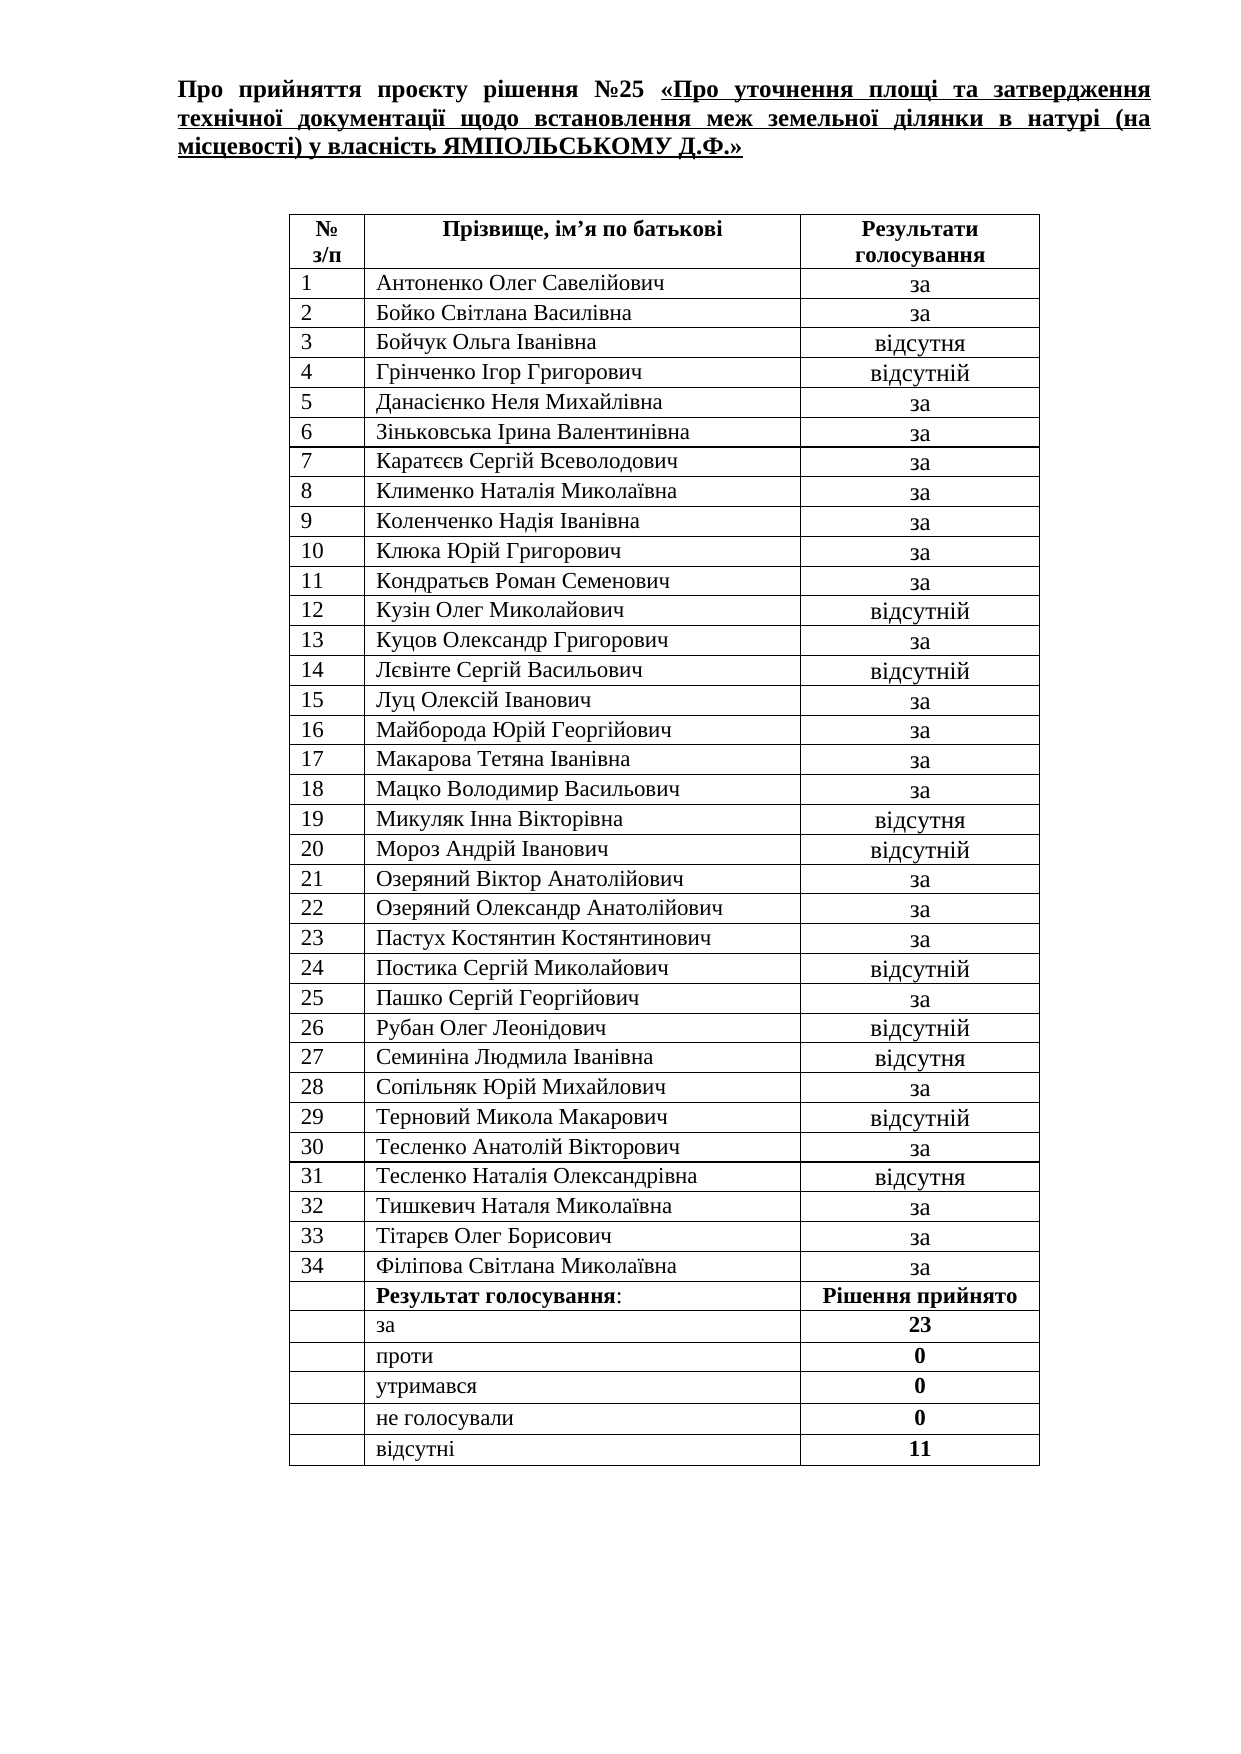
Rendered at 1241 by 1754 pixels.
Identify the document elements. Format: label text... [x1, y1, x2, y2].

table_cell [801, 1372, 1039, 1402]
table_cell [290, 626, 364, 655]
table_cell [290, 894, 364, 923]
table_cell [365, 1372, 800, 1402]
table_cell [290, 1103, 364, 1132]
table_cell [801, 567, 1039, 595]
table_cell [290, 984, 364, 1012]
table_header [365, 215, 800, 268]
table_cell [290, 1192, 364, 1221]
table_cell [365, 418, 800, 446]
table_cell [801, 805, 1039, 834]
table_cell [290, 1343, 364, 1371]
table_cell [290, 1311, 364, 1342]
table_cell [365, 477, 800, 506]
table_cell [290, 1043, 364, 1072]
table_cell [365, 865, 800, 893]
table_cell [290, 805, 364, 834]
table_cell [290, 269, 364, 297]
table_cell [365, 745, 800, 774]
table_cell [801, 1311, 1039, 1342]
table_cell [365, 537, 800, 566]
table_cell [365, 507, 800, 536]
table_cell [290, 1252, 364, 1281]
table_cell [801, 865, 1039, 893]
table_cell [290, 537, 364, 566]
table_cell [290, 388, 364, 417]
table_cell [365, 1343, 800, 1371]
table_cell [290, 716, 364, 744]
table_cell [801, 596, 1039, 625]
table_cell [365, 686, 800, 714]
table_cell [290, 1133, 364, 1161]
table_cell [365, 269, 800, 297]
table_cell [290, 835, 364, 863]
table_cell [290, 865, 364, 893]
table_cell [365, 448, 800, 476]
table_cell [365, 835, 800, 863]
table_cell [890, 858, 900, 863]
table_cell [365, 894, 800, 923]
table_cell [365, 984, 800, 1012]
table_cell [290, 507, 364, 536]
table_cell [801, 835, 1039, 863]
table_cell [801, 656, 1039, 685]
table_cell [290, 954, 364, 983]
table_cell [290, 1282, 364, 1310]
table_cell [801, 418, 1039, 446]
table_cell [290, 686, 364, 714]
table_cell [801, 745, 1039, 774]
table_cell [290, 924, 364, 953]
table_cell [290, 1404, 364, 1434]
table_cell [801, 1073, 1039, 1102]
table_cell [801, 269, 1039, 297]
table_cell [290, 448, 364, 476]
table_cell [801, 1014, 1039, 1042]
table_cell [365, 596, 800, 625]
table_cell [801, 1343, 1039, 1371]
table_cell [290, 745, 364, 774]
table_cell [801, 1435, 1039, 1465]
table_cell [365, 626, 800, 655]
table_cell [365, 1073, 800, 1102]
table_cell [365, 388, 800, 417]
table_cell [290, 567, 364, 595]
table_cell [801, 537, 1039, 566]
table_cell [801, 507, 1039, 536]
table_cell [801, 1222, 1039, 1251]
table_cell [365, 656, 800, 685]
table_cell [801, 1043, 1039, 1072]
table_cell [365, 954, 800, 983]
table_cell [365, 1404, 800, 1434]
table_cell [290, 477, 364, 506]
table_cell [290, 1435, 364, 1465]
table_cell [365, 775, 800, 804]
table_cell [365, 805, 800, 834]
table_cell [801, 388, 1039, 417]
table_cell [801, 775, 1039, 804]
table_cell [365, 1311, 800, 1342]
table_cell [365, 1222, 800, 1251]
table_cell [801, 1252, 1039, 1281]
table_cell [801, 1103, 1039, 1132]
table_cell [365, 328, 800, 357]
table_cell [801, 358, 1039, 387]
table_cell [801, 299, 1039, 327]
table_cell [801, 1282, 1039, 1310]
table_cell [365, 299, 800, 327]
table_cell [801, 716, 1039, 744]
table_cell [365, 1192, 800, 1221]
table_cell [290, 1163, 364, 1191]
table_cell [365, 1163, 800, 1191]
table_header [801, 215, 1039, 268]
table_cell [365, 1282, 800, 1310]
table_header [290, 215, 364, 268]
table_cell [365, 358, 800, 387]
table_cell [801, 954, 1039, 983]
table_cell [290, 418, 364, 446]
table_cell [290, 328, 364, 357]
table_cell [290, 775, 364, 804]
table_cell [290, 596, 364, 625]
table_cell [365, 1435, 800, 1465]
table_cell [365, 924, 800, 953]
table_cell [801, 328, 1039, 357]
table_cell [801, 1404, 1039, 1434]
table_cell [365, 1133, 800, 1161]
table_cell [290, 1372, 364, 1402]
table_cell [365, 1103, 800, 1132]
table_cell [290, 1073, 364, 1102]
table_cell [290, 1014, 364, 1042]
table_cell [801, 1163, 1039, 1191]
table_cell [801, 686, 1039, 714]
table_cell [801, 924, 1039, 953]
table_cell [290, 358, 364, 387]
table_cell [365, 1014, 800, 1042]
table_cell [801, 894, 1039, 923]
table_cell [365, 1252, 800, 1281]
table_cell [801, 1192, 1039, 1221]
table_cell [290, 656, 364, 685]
text Про прийняття проєкту рішення №25 «Про уточнення площі та затвердження технічної документації щодо встановлення меж земельної ділянки в натурі (на місцевості) у власність ЯМПОЛЬСЬКОМУ Д.Ф.» [177, 74, 1152, 160]
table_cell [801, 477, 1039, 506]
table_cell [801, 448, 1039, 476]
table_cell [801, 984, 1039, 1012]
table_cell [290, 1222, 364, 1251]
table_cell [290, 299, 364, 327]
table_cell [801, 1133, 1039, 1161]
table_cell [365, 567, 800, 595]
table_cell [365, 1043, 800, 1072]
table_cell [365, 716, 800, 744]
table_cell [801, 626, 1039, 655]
